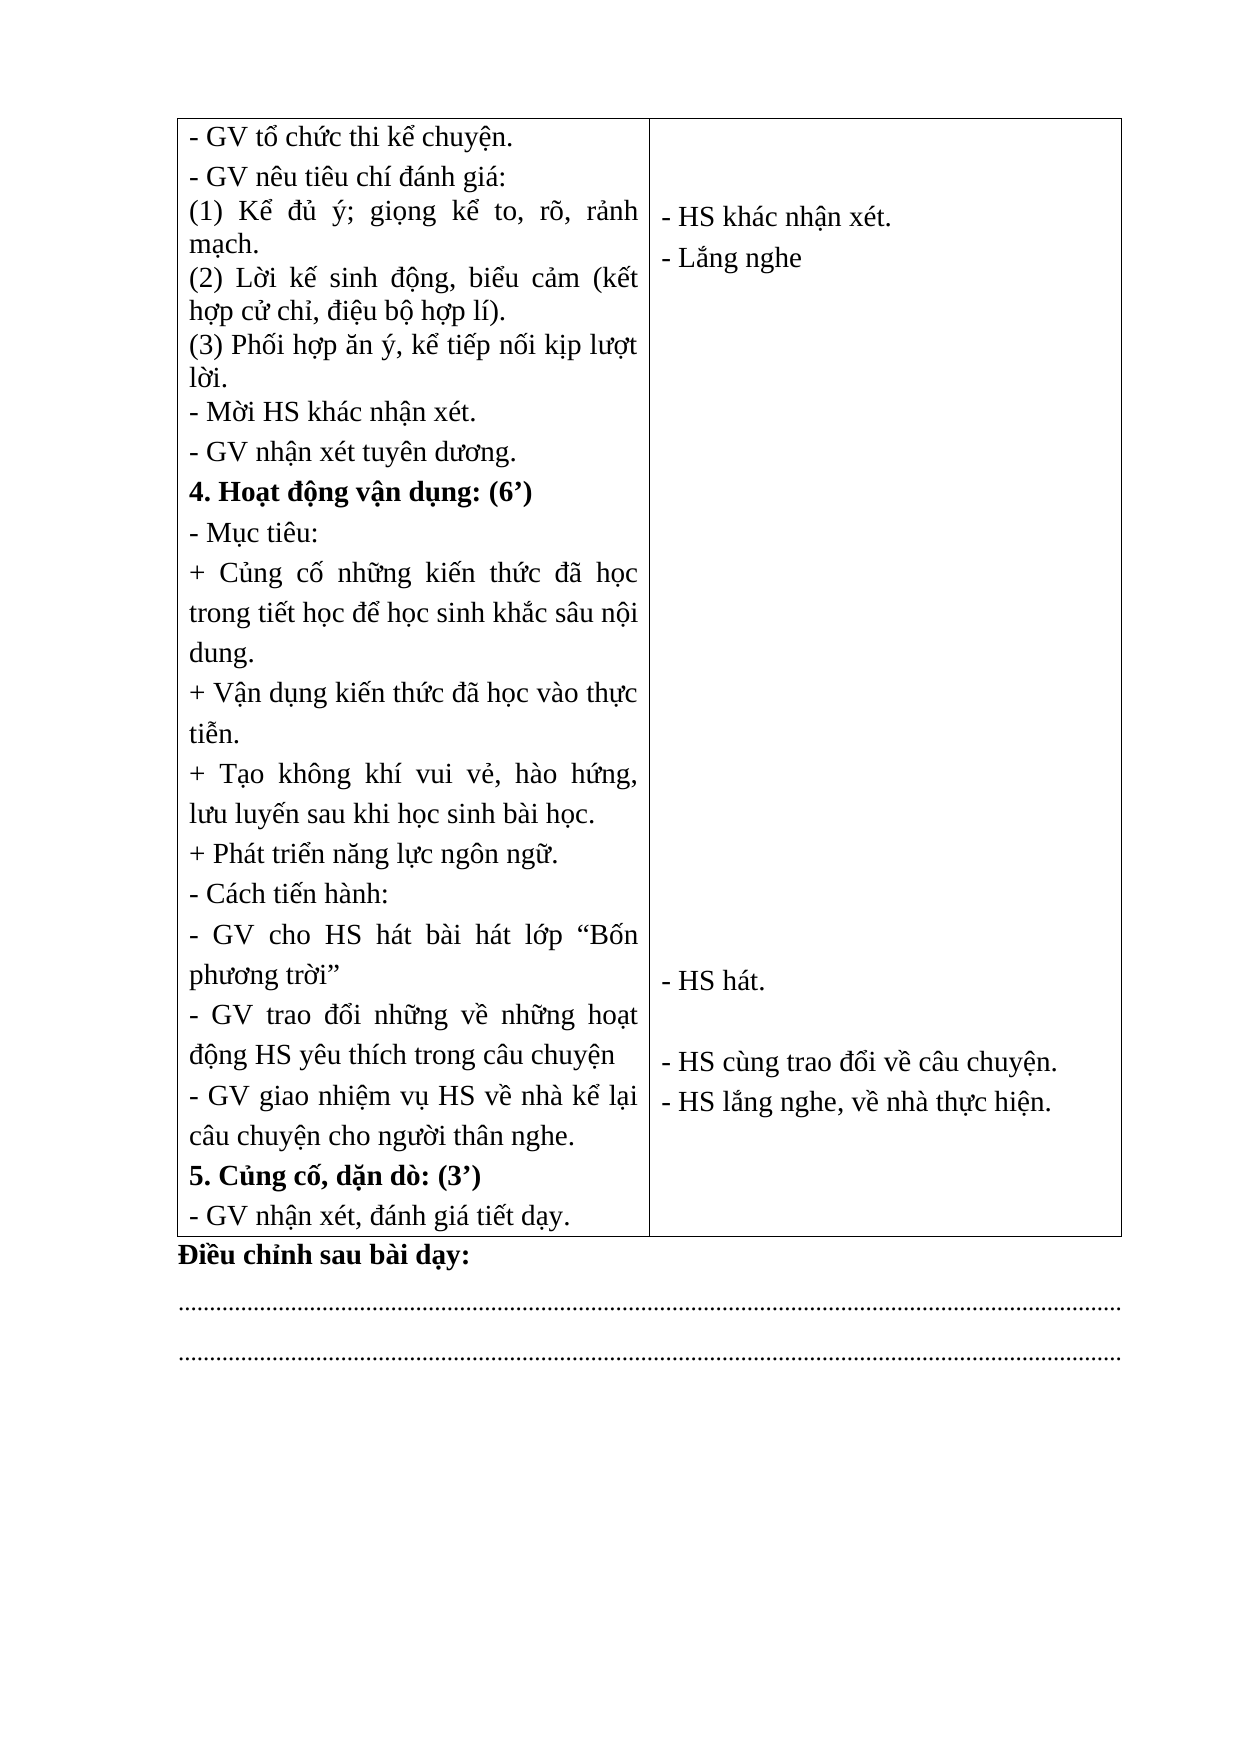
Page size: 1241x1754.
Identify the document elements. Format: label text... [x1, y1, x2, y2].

text Điều chỉnh sau bài dạy: [177, 1237, 1122, 1271]
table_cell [650, 119, 1121, 1236]
text .............................................................................................................................................................................................................................................................................................................. [177, 1287, 1122, 1367]
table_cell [178, 119, 649, 1236]
